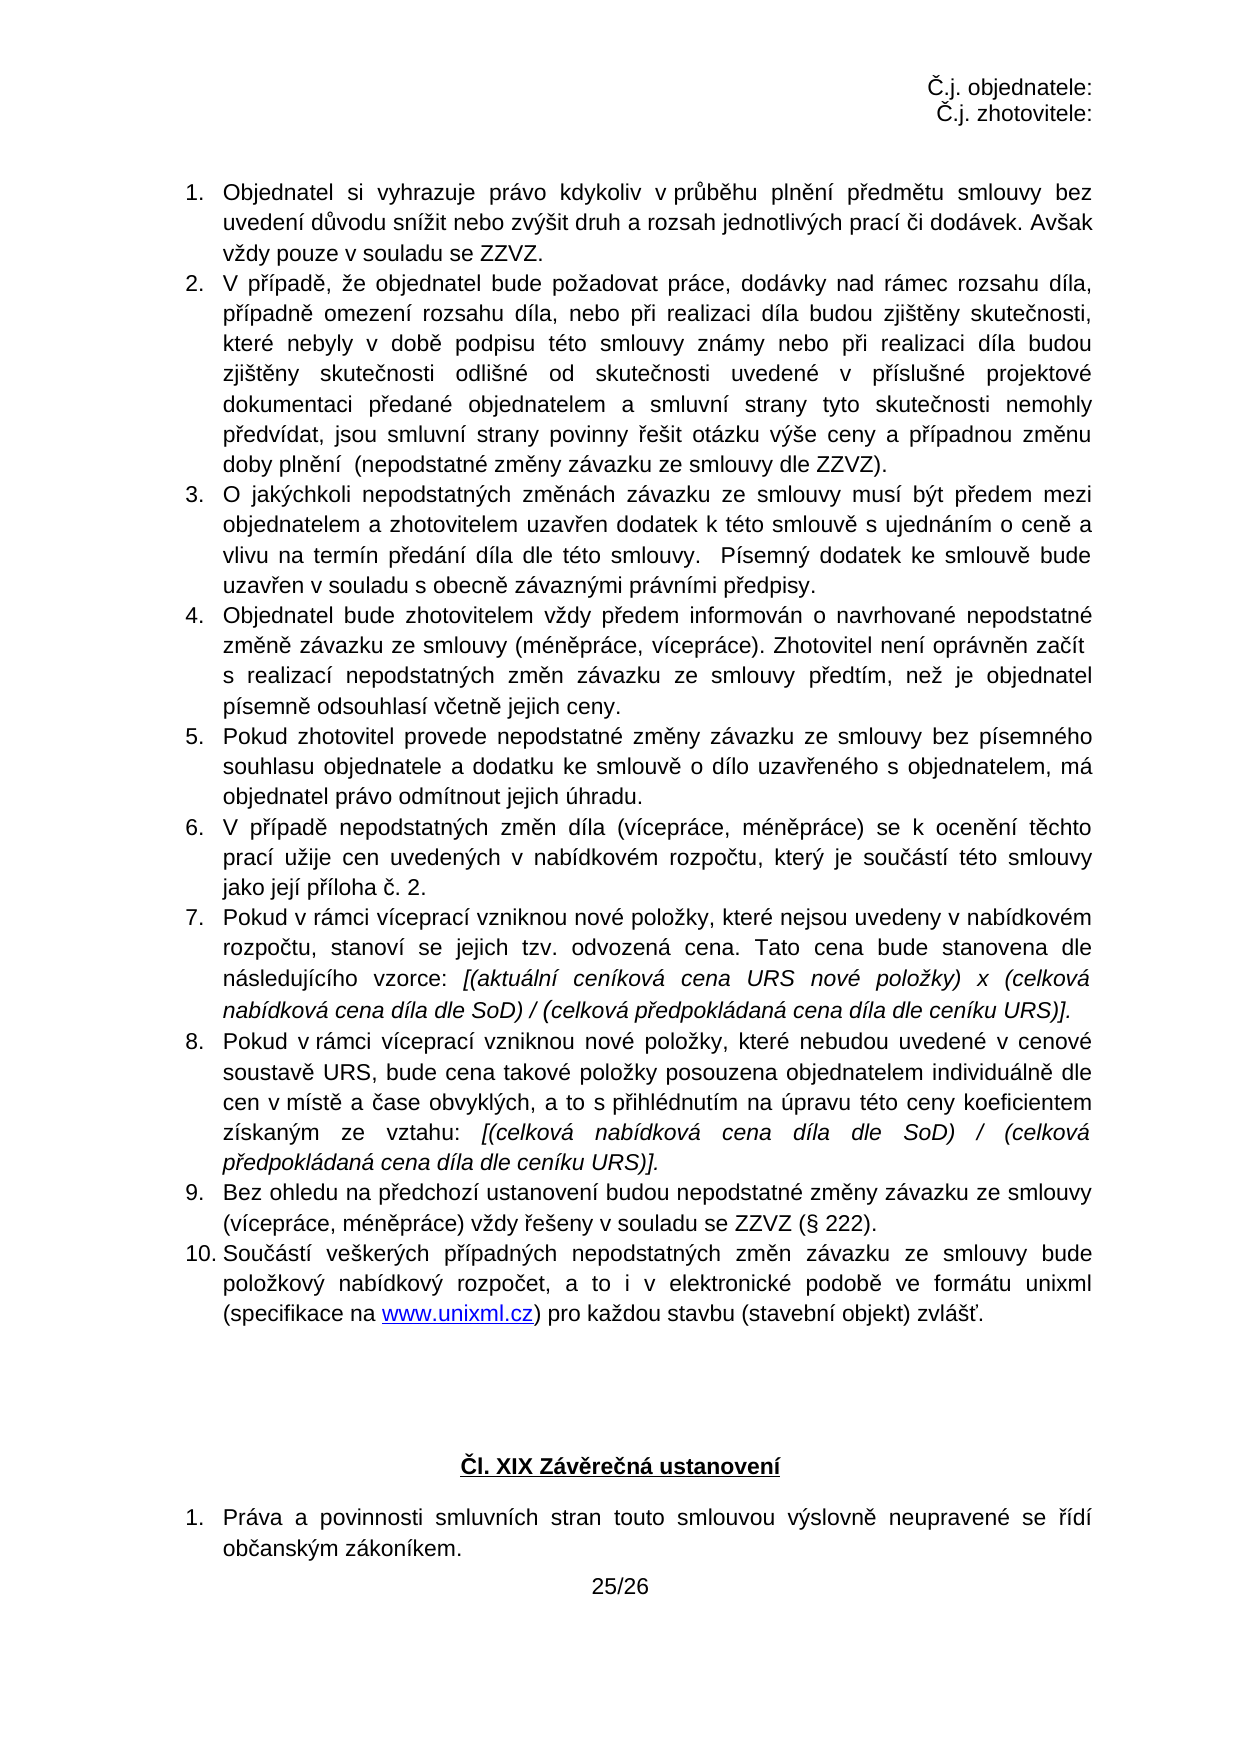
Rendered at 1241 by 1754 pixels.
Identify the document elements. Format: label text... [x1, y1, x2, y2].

list O jakýchkoli nepodstatných změnách závazku ze smlouvy musí být předem mezi objednatelem a zhotovitelem uzavřen dodatek k této smlouvě s ujednáním o ceně a vlivu na termín předání díla dle této smlouvy. Písemný dodatek ke smlouvě bude uzavřen v souladu s obecně závaznými právními předpisy. [185, 481, 1093, 598]
list Pokud v rámci víceprací vzniknou nové položky, které nejsou uvedeny v nabídkovém rozpočtu, stanoví se jejich tzv. odvozená cena. Tato cena bude stanovena dle následujícího vzorce: [(aktuální ceníková cena URS nové položky) x (celková nabídková cena díla dle SoD) / (celková předpokládaná cena díla dle ceníku URS)]. [185, 904, 1093, 1024]
list Bez ohledu na předchozí ustanovení budou nepodstatné změny závazku ze smlouvy (vícepráce, méněpráce) vždy řešeny v souladu se ZZVZ (§ 222). [185, 1179, 1093, 1236]
list Objednatel bude zhotovitelem vždy předem informován o navrhované nepodstatné změně závazku ze smlouvy (méněpráce, vícepráce). Zhotovitel není oprávněn začít s realizací nepodstatných změn závazku ze smlouvy předtím, než je objednatel písemně odsouhlasí včetně jejich ceny. [185, 602, 1093, 719]
list Součástí veškerých případných nepodstatných změn závazku ze smlouvy bude položkový nabídkový rozpočet, a to i v elektronické podobě ve formátu unixml (specifikace na www.unixml.cz) pro každou stavbu (stavební objekt) zvlášť. [185, 1240, 1093, 1326]
list V případě, že objednatel bude požadovat práce, dodávky nad rámec rozsahu díla, případně omezení rozsahu díla, nebo při realizaci díla budou zjištěny skutečnosti, které nebyly v době podpisu této smlouvy známy nebo při realizaci díla budou zjištěny skutečnosti odlišné od skutečnosti uvedené v příslušné projektové dokumentaci předané objednatelem a smluvní strany tyto skutečnosti nemohly předvídat, jsou smluvní strany povinny řešit otázku výše ceny a případnou změnu doby plnění (nepodstatné změny závazku ze smlouvy dle ZZVZ). [185, 270, 1093, 477]
list Objednatel si vyhrazuje právo kdykoliv v průběhu plnění předmětu smlouvy bez uvedení důvodu snížit nebo zvýšit druh a rozsah jednotlivých prací či dodávek. Avšak vždy pouze v souladu se ZZVZ. [185, 179, 1093, 266]
list Pokud zhotovitel provede nepodstatné změny závazku ze smlouvy bez písemného souhlasu objednatele a dodatku ke smlouvě o dílo uzavřeného s objednatelem, má objednatel právo odmítnout jejich úhradu. [185, 723, 1093, 810]
list V případě nepodstatných změn díla (vícepráce, méněpráce) se k ocenění těchto prací užije cen uvedených v nabídkovém rozpočtu, který je součástí této smlouvy jako její příloha č. 2. [185, 813, 1093, 900]
list Práva a povinnosti smluvních stran touto smlouvou výslovně neupravené se řídí občanským zákoníkem. [185, 1504, 1093, 1561]
text Čl. XIX Závěrečná ustanovení [148, 1453, 1093, 1479]
list Pokud v rámci víceprací vzniknou nové položky, které nebudou uvedené v cenové soustavě URS, bude cena takové položky posouzena objednatelem individuálně dle cen v místě a čase obvyklých, a to s přihlédnutím na úpravu této ceny koeficientem získaným ze vztahu: [(celková nabídková cena díla dle SoD) / (celková předpokládaná cena díla dle ceníku URS)]. [185, 1028, 1093, 1175]
